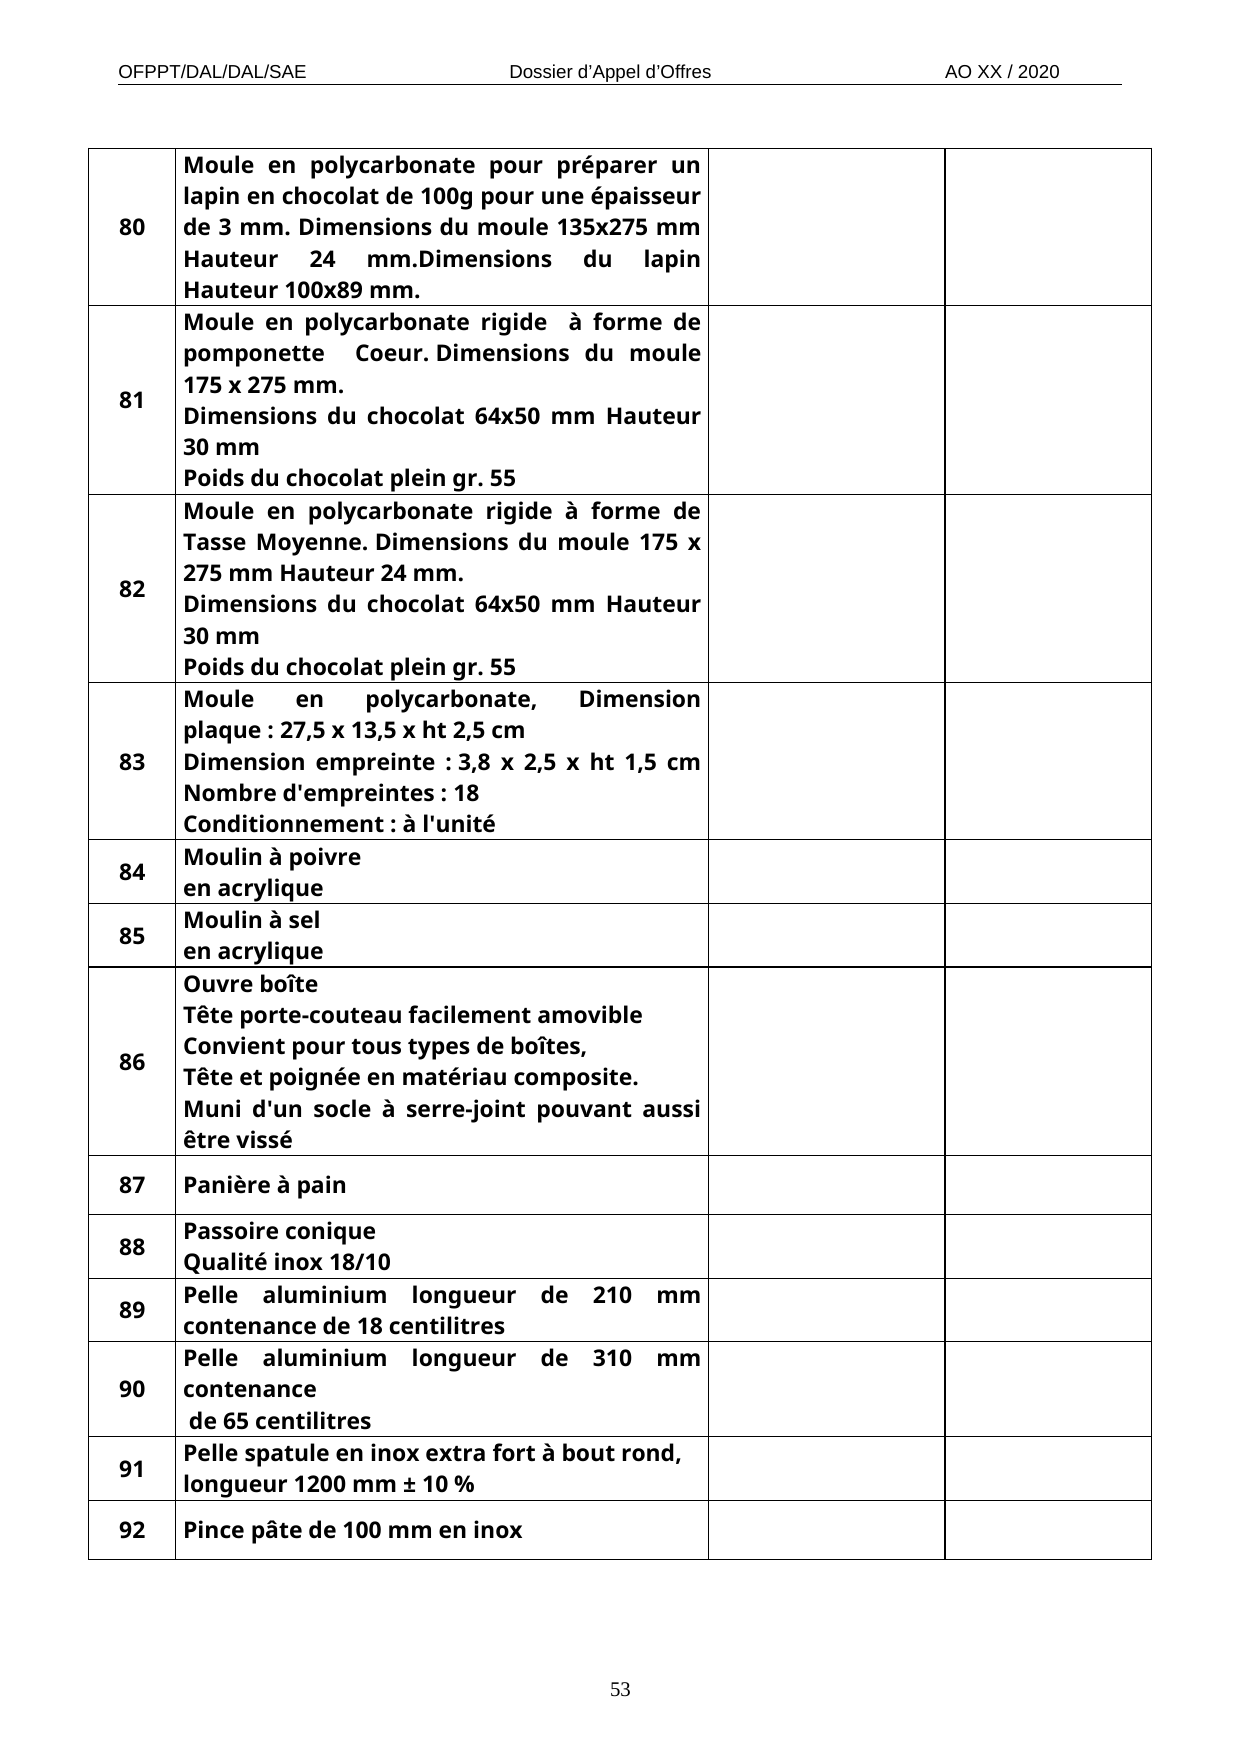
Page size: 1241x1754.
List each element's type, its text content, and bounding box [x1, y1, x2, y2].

table_cell [946, 1501, 1151, 1558]
table_cell [709, 840, 944, 903]
table_cell [946, 1342, 1151, 1436]
table_cell 85 [89, 904, 175, 966]
table_cell [709, 1437, 944, 1499]
table_cell [946, 904, 1151, 966]
table_cell [946, 968, 1151, 1155]
table_cell Pince pâte de 100 mm en inox [176, 1501, 708, 1558]
table_cell [946, 495, 1151, 682]
table_cell 83 [89, 683, 175, 839]
table_cell [709, 149, 944, 305]
table_cell [946, 149, 1151, 305]
table_cell [709, 1215, 944, 1278]
table_cell 91 [89, 1437, 175, 1499]
table_cell Pelle aluminium longueur de 310 mm contenance de 65 centilitres [176, 1342, 708, 1436]
table_cell 86 [89, 968, 175, 1155]
table_cell 90 [89, 1342, 175, 1436]
table_cell [946, 1437, 1151, 1499]
table_cell [709, 1501, 944, 1558]
table_cell 88 [89, 1215, 175, 1278]
table_cell [709, 1342, 944, 1436]
table_cell 84 [89, 840, 175, 903]
table_cell [709, 683, 944, 839]
table_cell [709, 495, 944, 682]
table_cell Moule en polycarbonate, Dimension plaque : 27,5 x 13,5 x ht 2,5 cm Dimension empreinte : 3,8 x 2,5 x ht 1,5 cm Nombre d'empreintes : 18 Conditionnement : à l'unité [176, 683, 708, 839]
table_cell [946, 683, 1151, 839]
table_cell Pelle spatule en inox extra fort à bout rond, longueur 1200 mm ± 10 % [176, 1437, 708, 1499]
table_cell Moule en polycarbonate rigide à forme de pomponette Coeur. Dimensions du moule 175 x 275 mm. Dimensions du chocolat 64x50 mm Hauteur 30 mm Poids du chocolat plein gr. 55 [176, 306, 708, 493]
table_cell [709, 1279, 944, 1341]
table_cell [709, 306, 944, 493]
table_cell 82 [89, 495, 175, 682]
table_cell 89 [89, 1279, 175, 1341]
table_cell Moulin à sel en acrylique [176, 904, 708, 966]
table_cell 92 [89, 1501, 175, 1558]
table_cell [946, 1279, 1151, 1341]
table_cell [946, 1156, 1151, 1214]
table_cell [709, 904, 944, 966]
table_cell Passoire conique Qualité inox 18/10 [176, 1215, 708, 1278]
table_cell Ouvre boîte Tête porte-couteau facilement amovible Convient pour tous types de boîtes, Tête et poignée en matériau composite. Muni d'un socle à serre-joint pouvant aussi être vissé [176, 968, 708, 1155]
table_cell 87 [89, 1156, 175, 1214]
table_cell Moule en polycarbonate pour préparer un lapin en chocolat de 100g pour une épaisseur de 3 mm. Dimensions du moule 135x275 mm Hauteur 24 mm.Dimensions du lapin Hauteur 100x89 mm. [176, 149, 708, 305]
table_cell [946, 1215, 1151, 1278]
table_cell [709, 1156, 944, 1214]
table_cell [946, 840, 1151, 903]
table_cell 81 [89, 306, 175, 493]
table_cell Pelle aluminium longueur de 210 mm contenance de 18 centilitres [176, 1279, 708, 1341]
table_cell 80 [89, 149, 175, 305]
table_cell [946, 306, 1151, 493]
table_cell Moule en polycarbonate rigide à forme de Tasse Moyenne. Dimensions du moule 175 x 275 mm Hauteur 24 mm. Dimensions du chocolat 64x50 mm Hauteur 30 mm Poids du chocolat plein gr. 55 [176, 495, 708, 682]
table_cell Moulin à poivre en acrylique [176, 840, 708, 903]
table_cell [709, 968, 944, 1155]
table_cell Panière à pain [176, 1156, 708, 1214]
